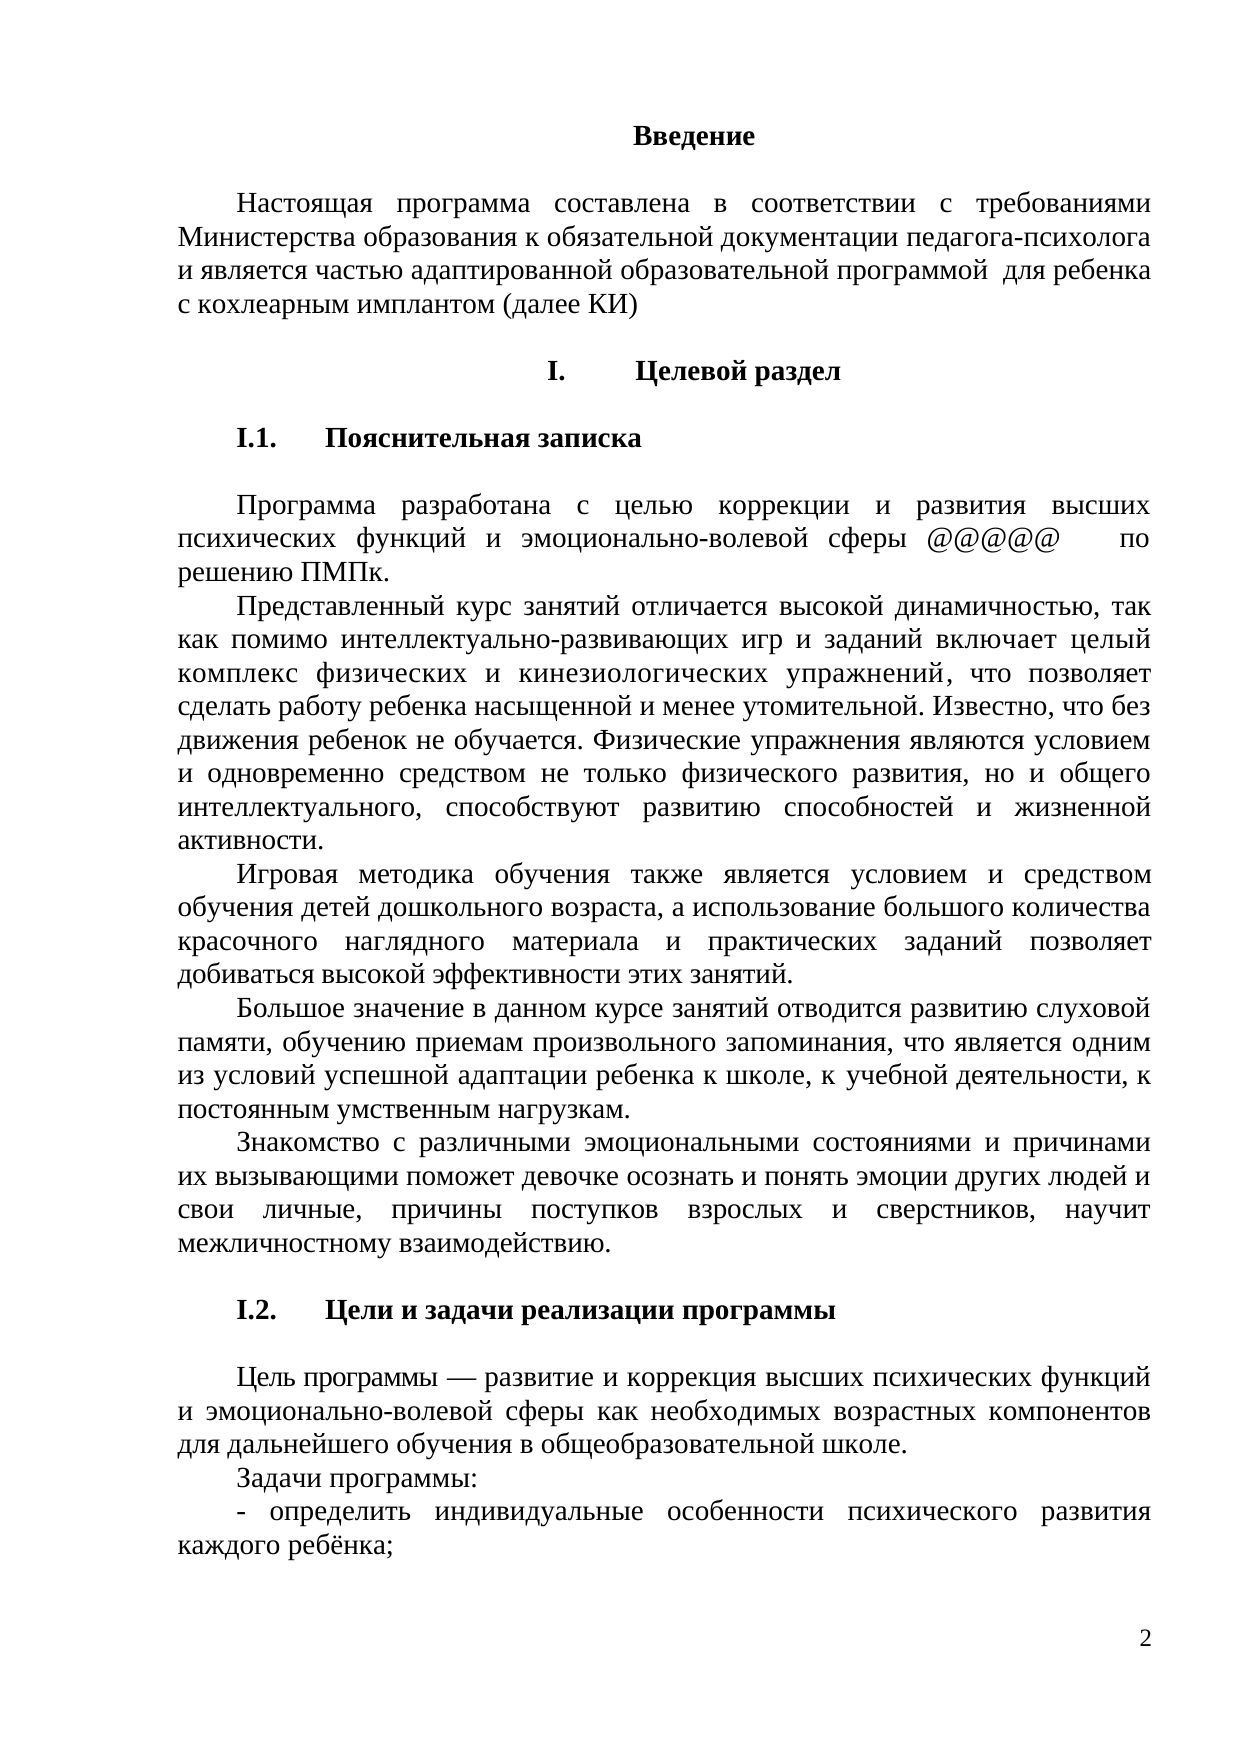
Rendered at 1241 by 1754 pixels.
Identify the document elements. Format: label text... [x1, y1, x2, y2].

text Программа разработана с целью коррекции и развития высших психических функций и эмоционально-волевой сферы @@@@@ по решению ПМПк. [177, 487, 1151, 588]
list Цели и задачи реализации программы [177, 1292, 1152, 1326]
list Целевой раздел [177, 353, 1152, 386]
text Введение [177, 118, 1152, 152]
text - определить индивидуальные особенности психического развития каждого ребёнка; [177, 1493, 1152, 1560]
text Настоящая программа составлена в соответствии с требованиями Министерства образования к обязательной документации педагога-психолога и является частью адаптированной образовательной программой для ребенка с кохлеарным имплантом (далее КИ) [177, 185, 1152, 319]
text Знакомство с различными эмоциональными состояниями и причинами их вызывающими поможет девочке осознать и понять эмоции других людей и свои личные, причины поступков взрослых и сверстников, научит межличностному взаимодействию. [177, 1124, 1151, 1258]
text Представленный курс занятий отличается высокой динамичностью, так как помимо интеллектуально-развивающих игр и заданий включает целый комплекс физических и кинезиологических упражнений, что позволяет сделать работу ребенка насыщенной и менее утомительной. Известно, что без движения ребенок не обучается. Физические упражнения являются условием и одновременно средством не только физического развития, но и общего интеллектуального, способствуют развитию способностей и жизненной активности. [177, 588, 1151, 856]
text Игровая методика обучения также является условием и средством обучения детей дошкольного возраста, а использование большого количества красочного наглядного материала и практических заданий позволяет добиваться высокой эффективности этих занятий. [177, 856, 1152, 990]
list Пояснительная записка [177, 420, 1152, 453]
text Задачи программы: [177, 1460, 1152, 1493]
text Большое значение в данном курсе занятий отводится развитию слуховой памяти, обучению приемам произвольного запоминания, что является одним из условий успешной адаптации ребенка к школе, к учебной деятельности, к постоянным умственным нагрузкам. [177, 990, 1151, 1124]
text Цель программы — развитие и коррекция высших психических функций и эмоционально-волевой сферы как необходимых возрастных компонентов для дальнейшего обучения в общеобразовательной школе. [177, 1359, 1152, 1460]
